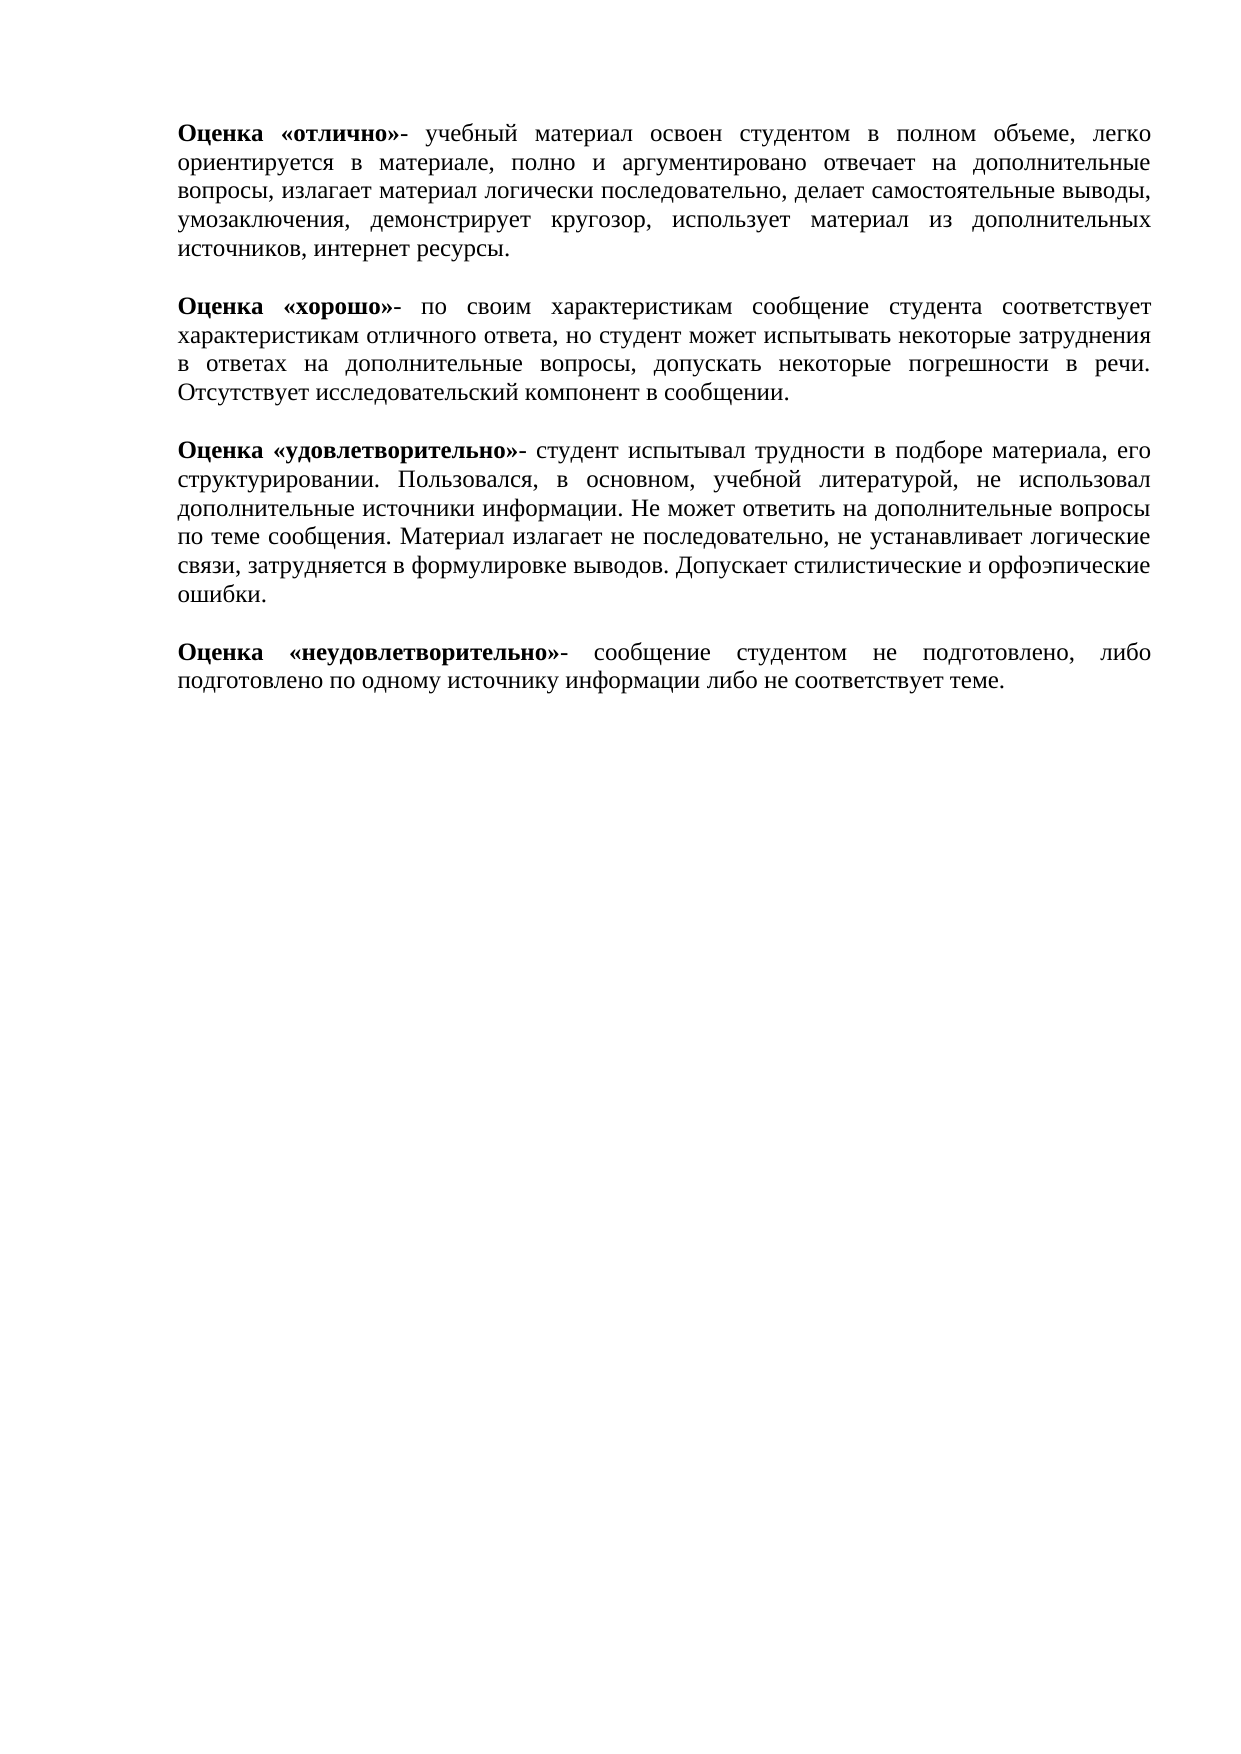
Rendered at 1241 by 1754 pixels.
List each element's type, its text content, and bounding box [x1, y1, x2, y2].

text Оценка «хорошо»- по своим характеристикам сообщение студента соответствует характеристикам отличного ответа, но студент может испытывать некоторые затруднения в ответах на дополнительные вопросы, допускать некоторые погрешности в речи. Отсутствует исследовательский компонент в сообщении. [177, 291, 1152, 406]
text Оценка «удовлетворительно»- студент испытывал трудности в подборе материала, его структурировании. Пользовался, в основном, учебной литературой, не использовал дополнительные источники информации. Не может ответить на дополнительные вопросы по теме сообщения. Материал излагает не последовательно, не устанавливает логические связи, затрудняется в формулировке выводов. Допускает стилистические и орфоэпические ошибки. [177, 435, 1152, 608]
text Оценка «неудовлетворительно»- сообщение студентом не подготовлено, либо подготовлено по одному источнику информации либо не соответствует теме. [177, 637, 1152, 694]
text Оценка «отлично»- учебный материал освоен студентом в полном объеме, легко ориентируется в материале, полно и аргументировано отвечает на дополнительные вопросы, излагает материал логически последовательно, делает самостоятельные выводы, умозаключения, демонстрирует кругозор, использует материал из дополнительных источников, интернет ресурсы. [177, 118, 1152, 262]
